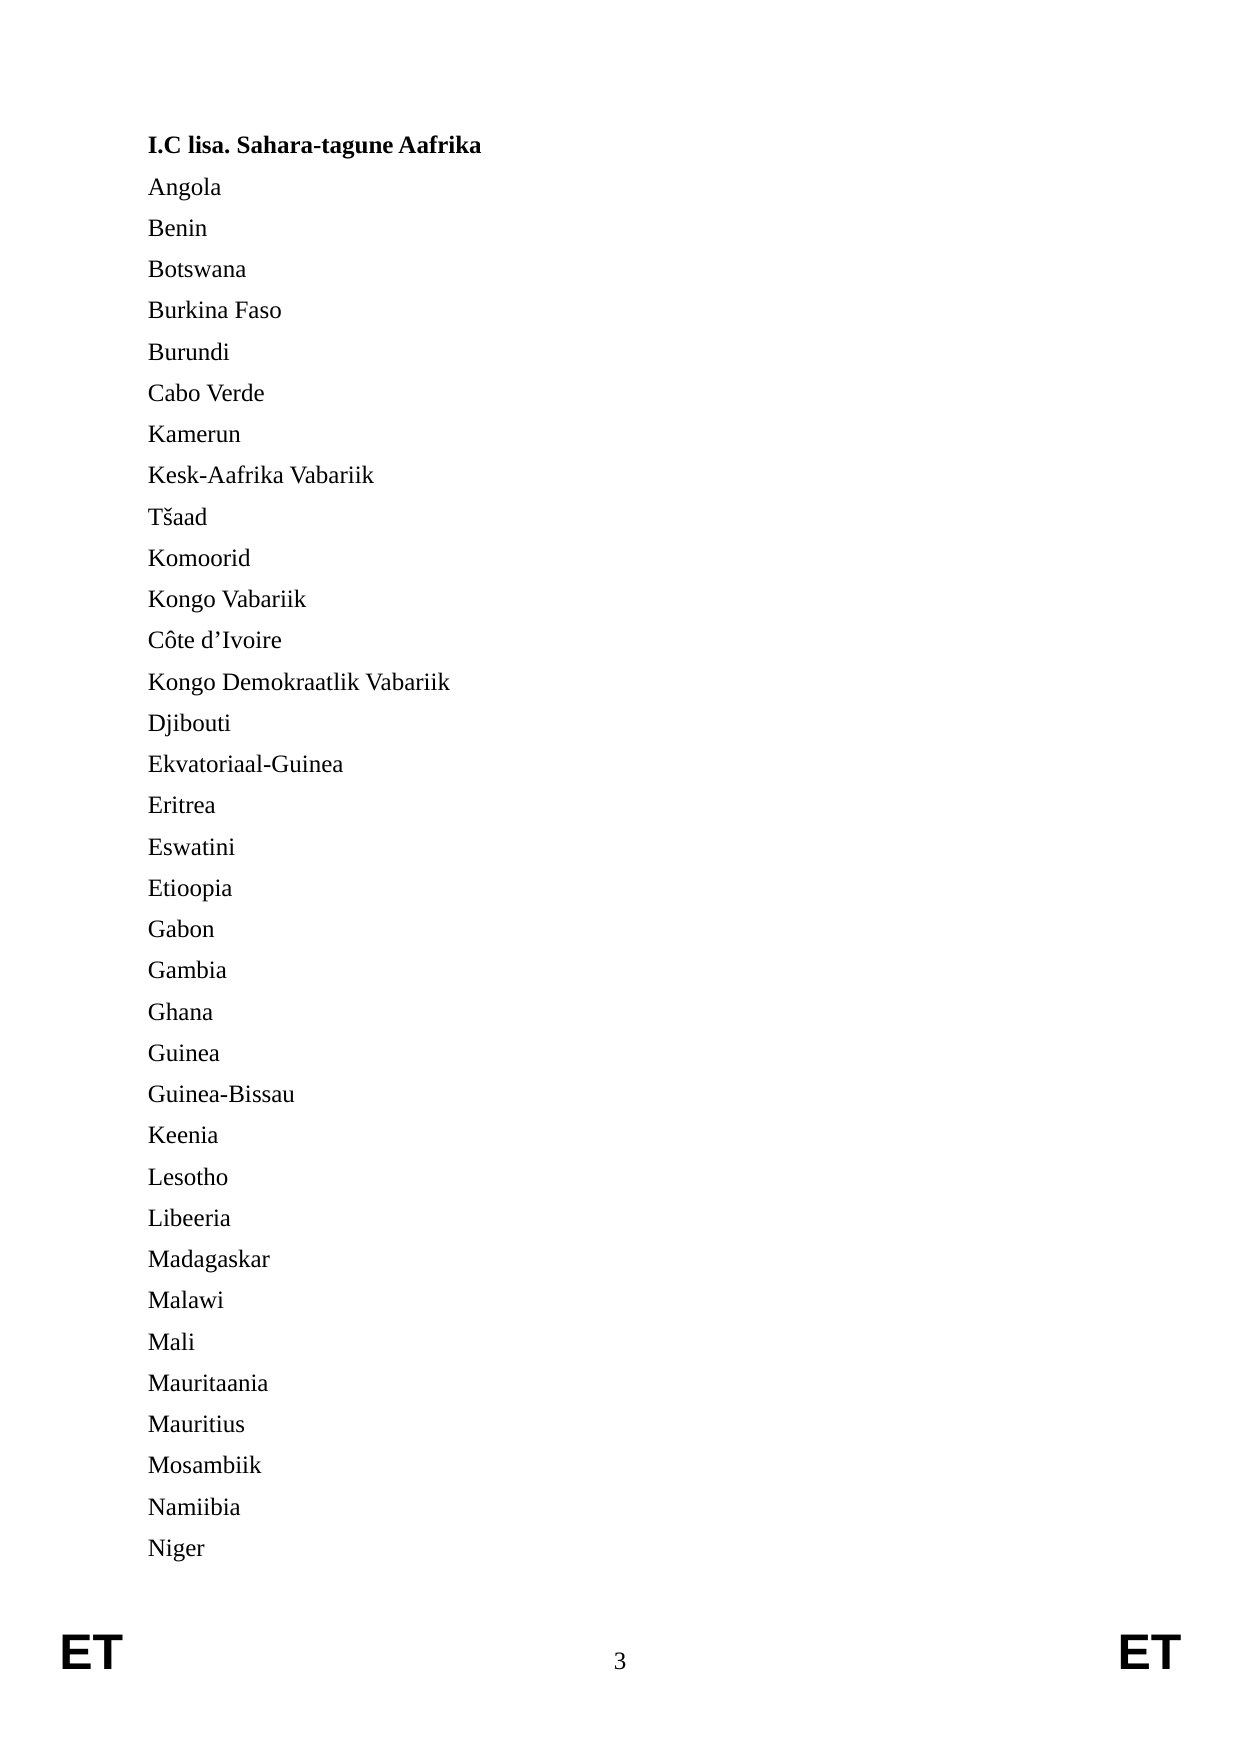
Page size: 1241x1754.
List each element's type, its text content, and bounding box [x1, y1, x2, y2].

text Madagaskar [148, 1244, 1093, 1273]
text Ghana [148, 997, 1093, 1026]
text Djibouti [148, 708, 1093, 737]
text Benin [148, 213, 1093, 242]
text Kongo Demokraatlik Vabariik [148, 667, 1093, 696]
text Mauritaania [148, 1368, 1093, 1397]
text Keenia [148, 1121, 1093, 1149]
text Côte d’Ivoire [148, 626, 1093, 654]
text Botswana [148, 254, 1093, 283]
text I.C lisa. Sahara-tagune Aafrika [148, 131, 1093, 159]
text Eritrea [148, 791, 1093, 819]
text Gabon [148, 914, 1093, 943]
text Mauritius [148, 1409, 1093, 1438]
text Tšaad [148, 502, 1093, 531]
text Eswatini [148, 832, 1093, 861]
text Kongo Vabariik [148, 584, 1093, 613]
text Niger [148, 1533, 1093, 1562]
text Libeeria [148, 1203, 1093, 1232]
text Komoorid [148, 543, 1093, 572]
text Burkina Faso [148, 296, 1093, 324]
text Kesk-Aafrika Vabariik [148, 461, 1093, 489]
text Mali [148, 1327, 1093, 1356]
text Gambia [148, 956, 1093, 984]
text Malawi [148, 1286, 1093, 1314]
text Guinea [148, 1038, 1093, 1067]
text Mosambiik [148, 1451, 1093, 1479]
text Burundi [148, 337, 1093, 366]
text Angola [148, 172, 1093, 201]
text Ekvatoriaal-Guinea [148, 749, 1093, 778]
text Kamerun [148, 419, 1093, 448]
text Etioopia [148, 873, 1093, 902]
text Lesotho [148, 1162, 1093, 1191]
text Namiibia [148, 1492, 1093, 1521]
text Guinea-Bissau [148, 1079, 1093, 1108]
text Cabo Verde [148, 378, 1093, 407]
